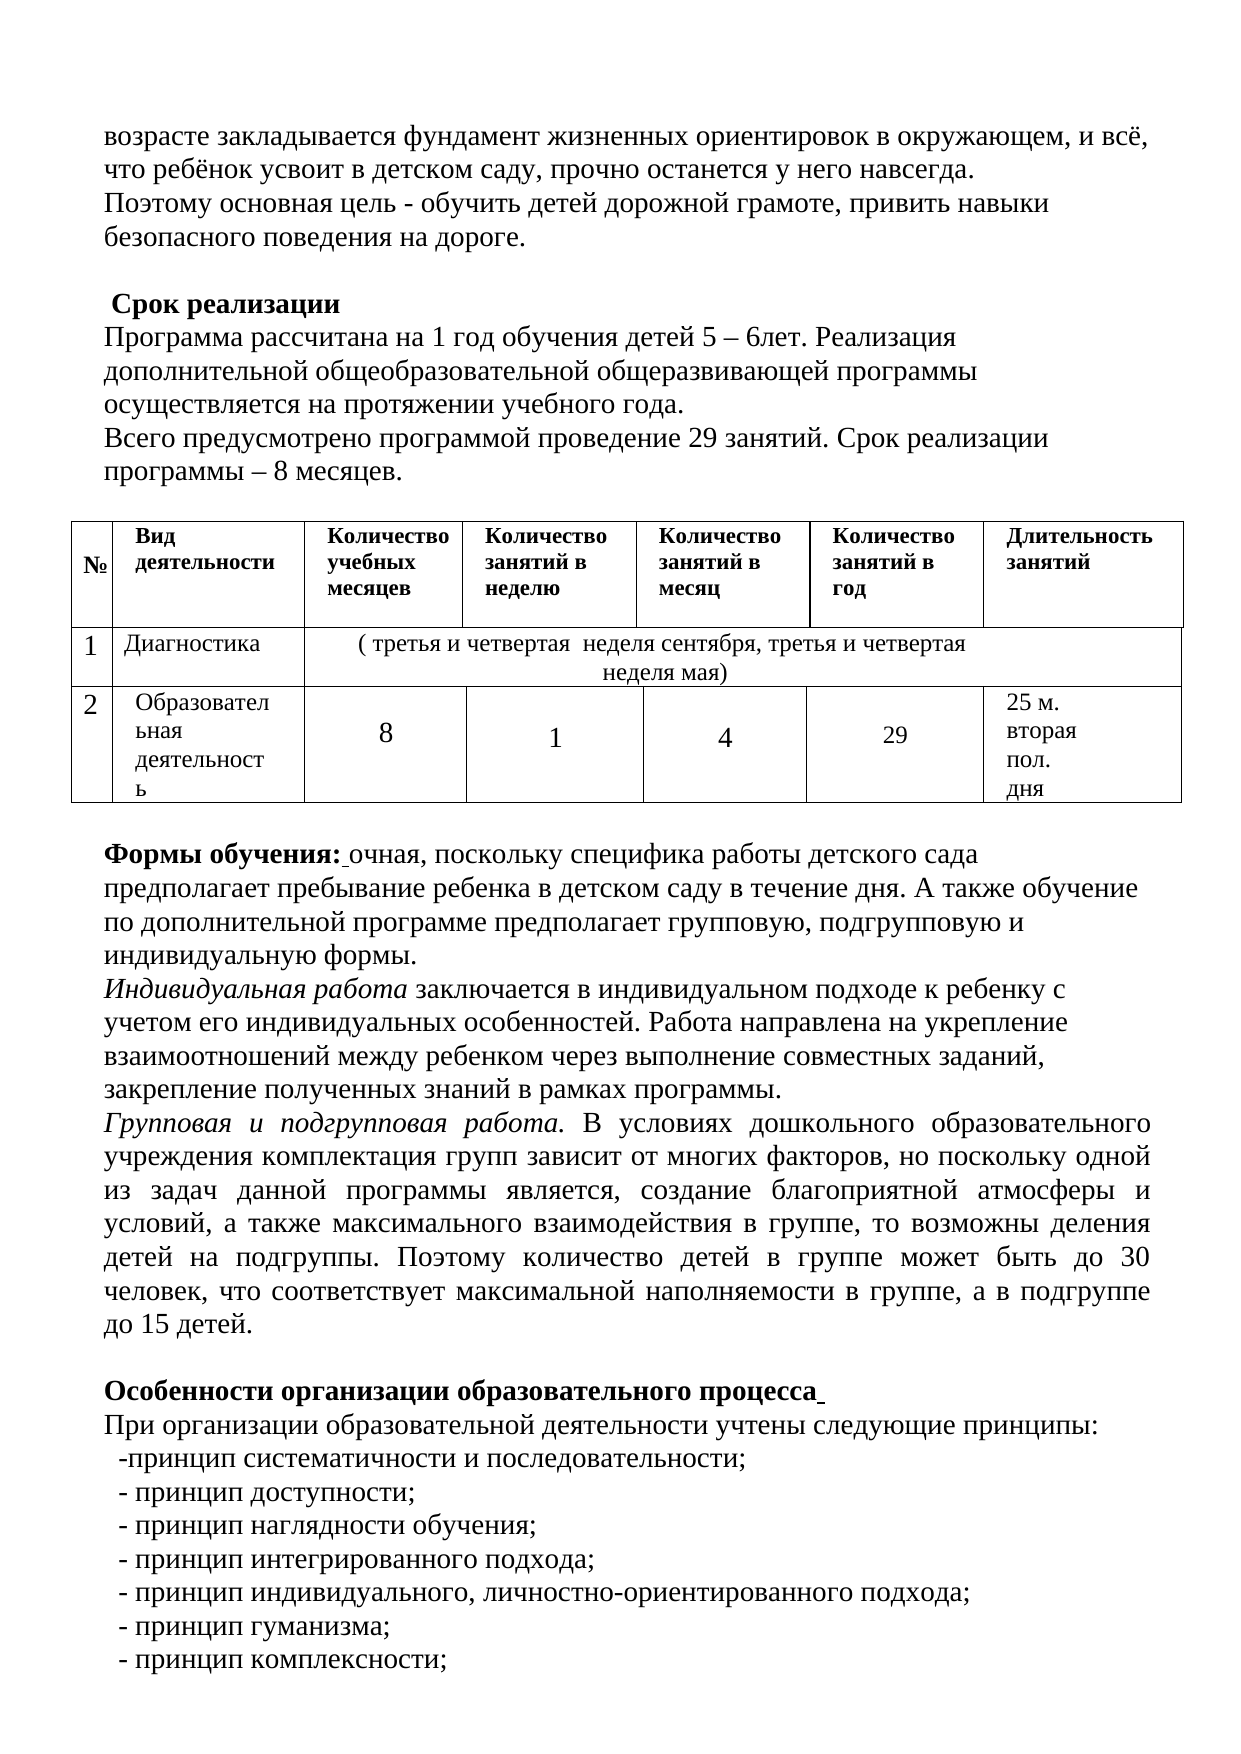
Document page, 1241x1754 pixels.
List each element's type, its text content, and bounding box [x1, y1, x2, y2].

text - принцип индивидуального, личностно-ориентированного подхода; [103, 1574, 1152, 1608]
table_header [113, 522, 304, 627]
text - принцип гуманизма; [103, 1608, 1152, 1642]
text - принцип доступности; [103, 1474, 1152, 1507]
table_cell 8 [305, 687, 466, 802]
table_header [984, 522, 1183, 627]
text Программа рассчитана на 1 год обучения детей 5 – 6лет. Реализация дополнительной общеобразовательной общеразвивающей программы осуществляется на протяжении учебного года. [103, 319, 1152, 420]
table_cell 2 [72, 687, 112, 802]
table_cell 29 [807, 687, 983, 802]
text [103, 118, 1152, 185]
table_cell [113, 687, 304, 802]
text Особенности организации образовательного процесса [103, 1373, 1152, 1407]
text - принцип комплексности; [103, 1642, 1152, 1675]
table_header № [72, 522, 112, 627]
table_cell [984, 687, 1181, 802]
text Формы обучения: очная, поскольку специфика работы детского сада предполагает пребывание ребенка в детском саду в течение дня. А также обучение по дополнительной программе предполагает групповую, подгрупповую и индивидуальную формы. [103, 837, 1152, 971]
text -принцип систематичности и последовательности; [103, 1440, 1152, 1474]
text Всего предусмотрено программой проведение 29 занятий. Срок реализации программы – 8 месяцев. [103, 420, 1152, 487]
table_header [463, 522, 636, 627]
text - принцип наглядности обучения; [103, 1507, 1152, 1541]
table_header [637, 522, 809, 627]
table_cell 1 [72, 628, 112, 686]
table_cell 4 [644, 687, 806, 802]
text Групповая и подгрупповая работа. В условиях дошкольного образовательного учреждения комплектация групп зависит от многих факторов, но поскольку одной из задач данной программы является, создание благоприятной атмосферы и условий, а также максимального взаимодействия в группе, то возможны деления детей на подгруппы. Поэтому количество детей в группе может быть до 30 человек, что соответствует максимальной наполняемости в группе, а в подгруппе до 15 детей. [103, 1105, 1152, 1340]
table_cell Диагностика [113, 628, 304, 686]
text - принцип интегрированного подхода; [103, 1541, 1152, 1574]
table_header [305, 522, 462, 627]
text При организации образовательной деятельности учтены следующие принципы: [103, 1407, 1152, 1440]
text Срок реализации [103, 286, 1152, 319]
text Поэтому основная цель - обучить детей дорожной грамоте, привить навыки безопасного поведения на дороге. [103, 185, 1152, 252]
table_cell [305, 628, 1181, 686]
text Индивидуальная работа заключается в индивидуальном подходе к ребенку с учетом его индивидуальных особенностей. Работа направлена на укрепление взаимоотношений между ребенком через выполнение совместных заданий, закрепление полученных знаний в рамках программы. [103, 971, 1152, 1105]
table_header [811, 522, 983, 627]
table_cell 1 [467, 687, 643, 802]
